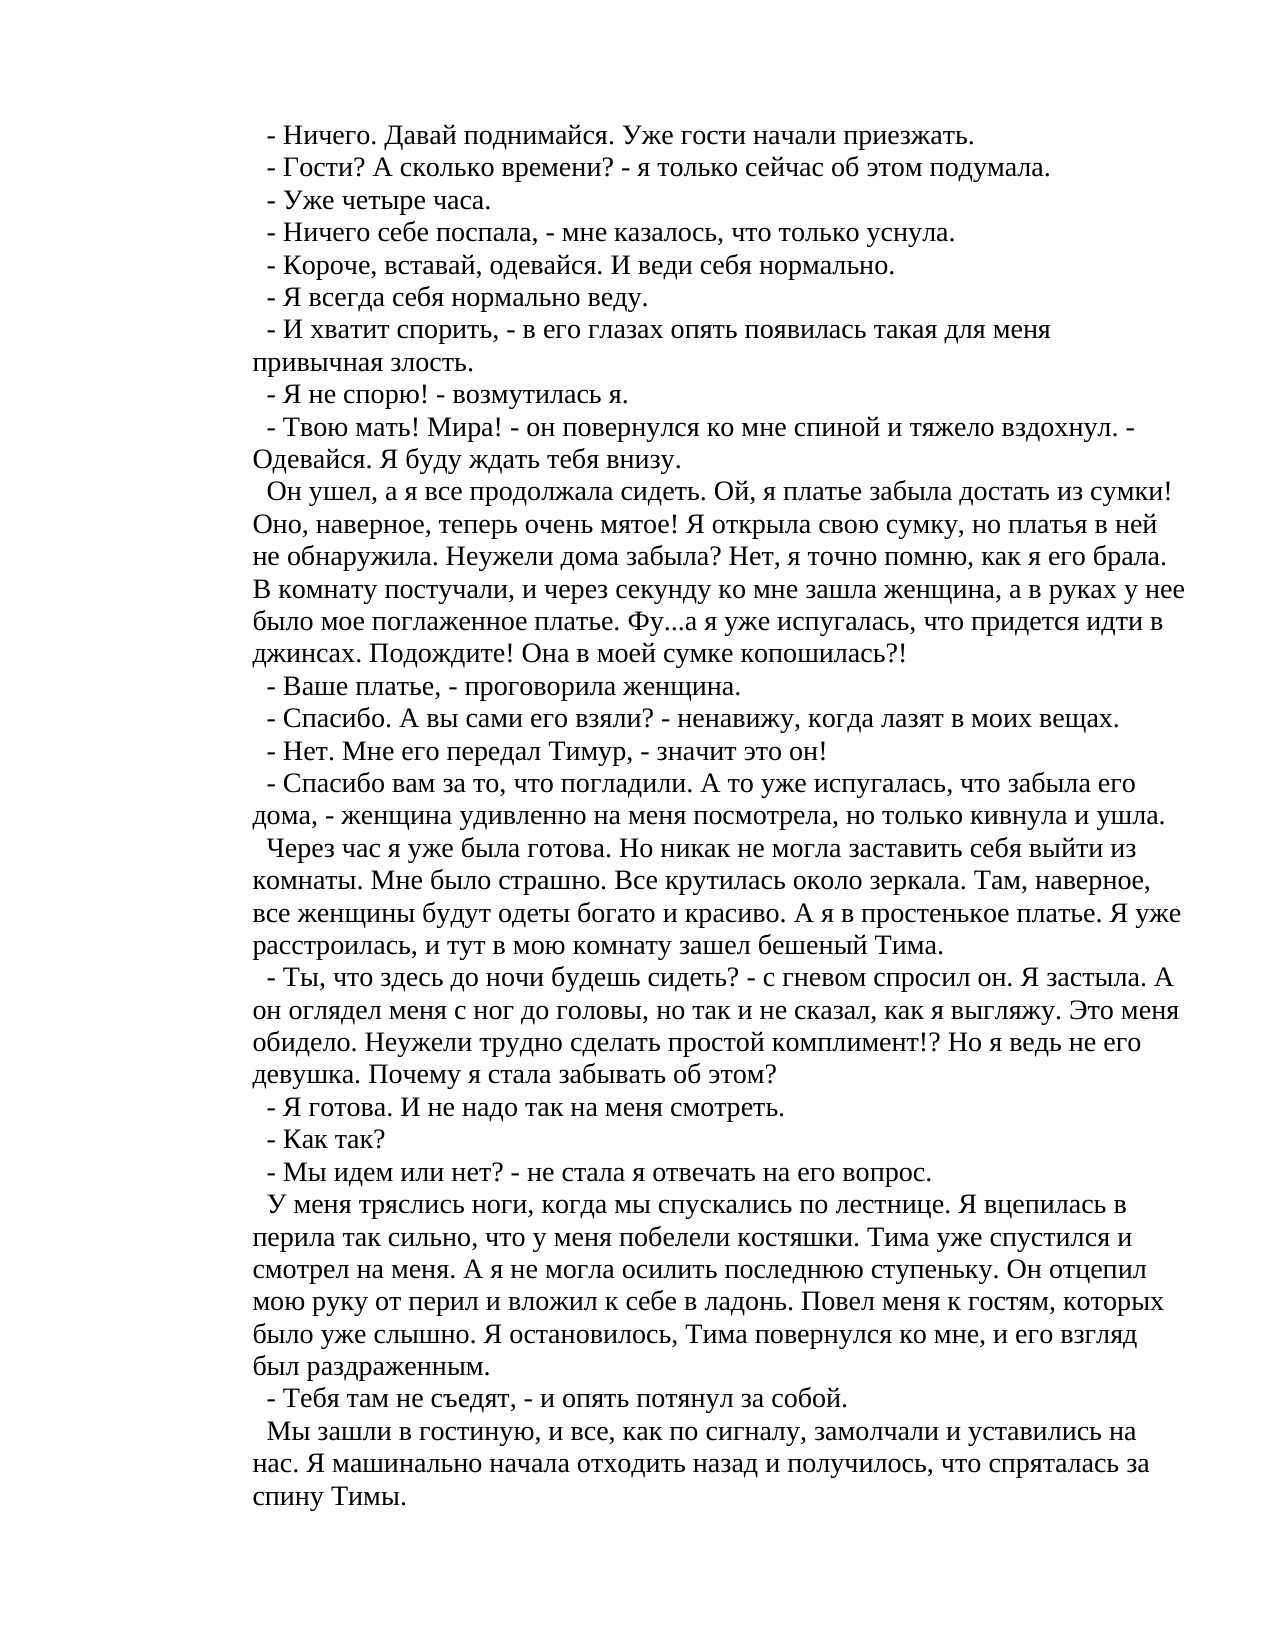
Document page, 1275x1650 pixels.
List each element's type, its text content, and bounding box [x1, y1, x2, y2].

text - Я всегда себя нормально веду. [252, 280, 1186, 312]
text - Ваше платье, - проговорила женщина. [252, 669, 1186, 701]
text Он ушел, а я все продолжала сидеть. Ой, я платье забыла достать из сумки! Оно, наверное, теперь очень мятое! Я открыла свою сумку, но платья в ней не обнаружила. Неужели дома забыла? Нет, я точно помню, как я его брала. В комнату постучали, и через секунду ко мне зашла женщина, а в руках у нее было мое поглаженное платье. Фу...а я уже испугалась, что придется идти в джинсах. Подождите! Она в моей сумке копошилась?! [252, 474, 1186, 669]
text - И хватит спорить, - в его глазах опять появилась такая для меня привычная злость. [252, 312, 1186, 377]
text Мы зашли в гостиную, и все, как по сигналу, замолчали и уставились на нас. Я машинально начала отходить назад и получилось, что спряталась за спину Тимы. [252, 1414, 1186, 1511]
text - Твою мать! Мира! - он повернулся ко мне спиной и тяжело вздохнул. - Одевайся. Я буду ждать тебя внизу. [252, 410, 1186, 474]
text Через час я уже была готова. Но никак не могла заставить себя выйти из комнаты. Мне было страшно. Все крутилась около зеркала. Там, наверное, все женщины будут одеты богато и красиво. А я в простенькое платье. Я уже расстроилась, и тут в мою комнату зашел бешеный Тима. [252, 831, 1186, 960]
text - Ничего. Давай поднимайся. Уже гости начали приезжать. [252, 118, 1186, 151]
text - Короче, вставай, одевайся. И веди себя нормально. [252, 248, 1186, 280]
text - Спасибо вам за то, что погладили. А то уже испугалась, что забыла его дома, - женщина удивленно на меня посмотрела, но только кивнула и ушла. [252, 766, 1186, 831]
text - Тебя там не съедят, - и опять потянул за собой. [252, 1382, 1186, 1414]
text - Ты, что здесь до ночи будешь сидеть? - с гневом спросил он. Я застыла. А он оглядел меня с ног до головы, но так и не сказал, как я выгляжу. Это меня обидело. Неужели трудно сделать простой комплимент!? Но я ведь не его девушка. Почему я стала забывать об этом? [252, 960, 1186, 1090]
text - Гости? А сколько времени? - я только сейчас об этом подумала. [252, 151, 1186, 183]
text - Ничего себе поспала, - мне казалось, что только уснула. [252, 215, 1186, 248]
text - Спасибо. А вы сами его взяли? - ненавижу, когда лазят в моих вещах. [252, 701, 1186, 734]
text - Нет. Мне его передал Тимур, - значит это он! [252, 734, 1186, 766]
text - Как так? [252, 1122, 1186, 1155]
text У меня тряслись ноги, когда мы спускались по лестнице. Я вцепилась в перила так сильно, что у меня побелели костяшки. Тима уже спустился и смотрел на меня. А я не могла осилить последнюю ступеньку. Он отцепил мою руку от перил и вложил к себе в ладонь. Повел меня к гостям, которых было уже слышно. Я остановилось, Тима повернулся ко мне, и его взгляд был раздраженным. [252, 1187, 1186, 1382]
text - Мы идем или нет? - не стала я отвечать на его вопрос. [252, 1155, 1186, 1187]
text - Уже четыре часа. [252, 183, 1186, 215]
text - Я не спорю! - возмутилась я. [252, 377, 1186, 410]
text - Я готова. И не надо так на меня смотреть. [252, 1090, 1186, 1122]
